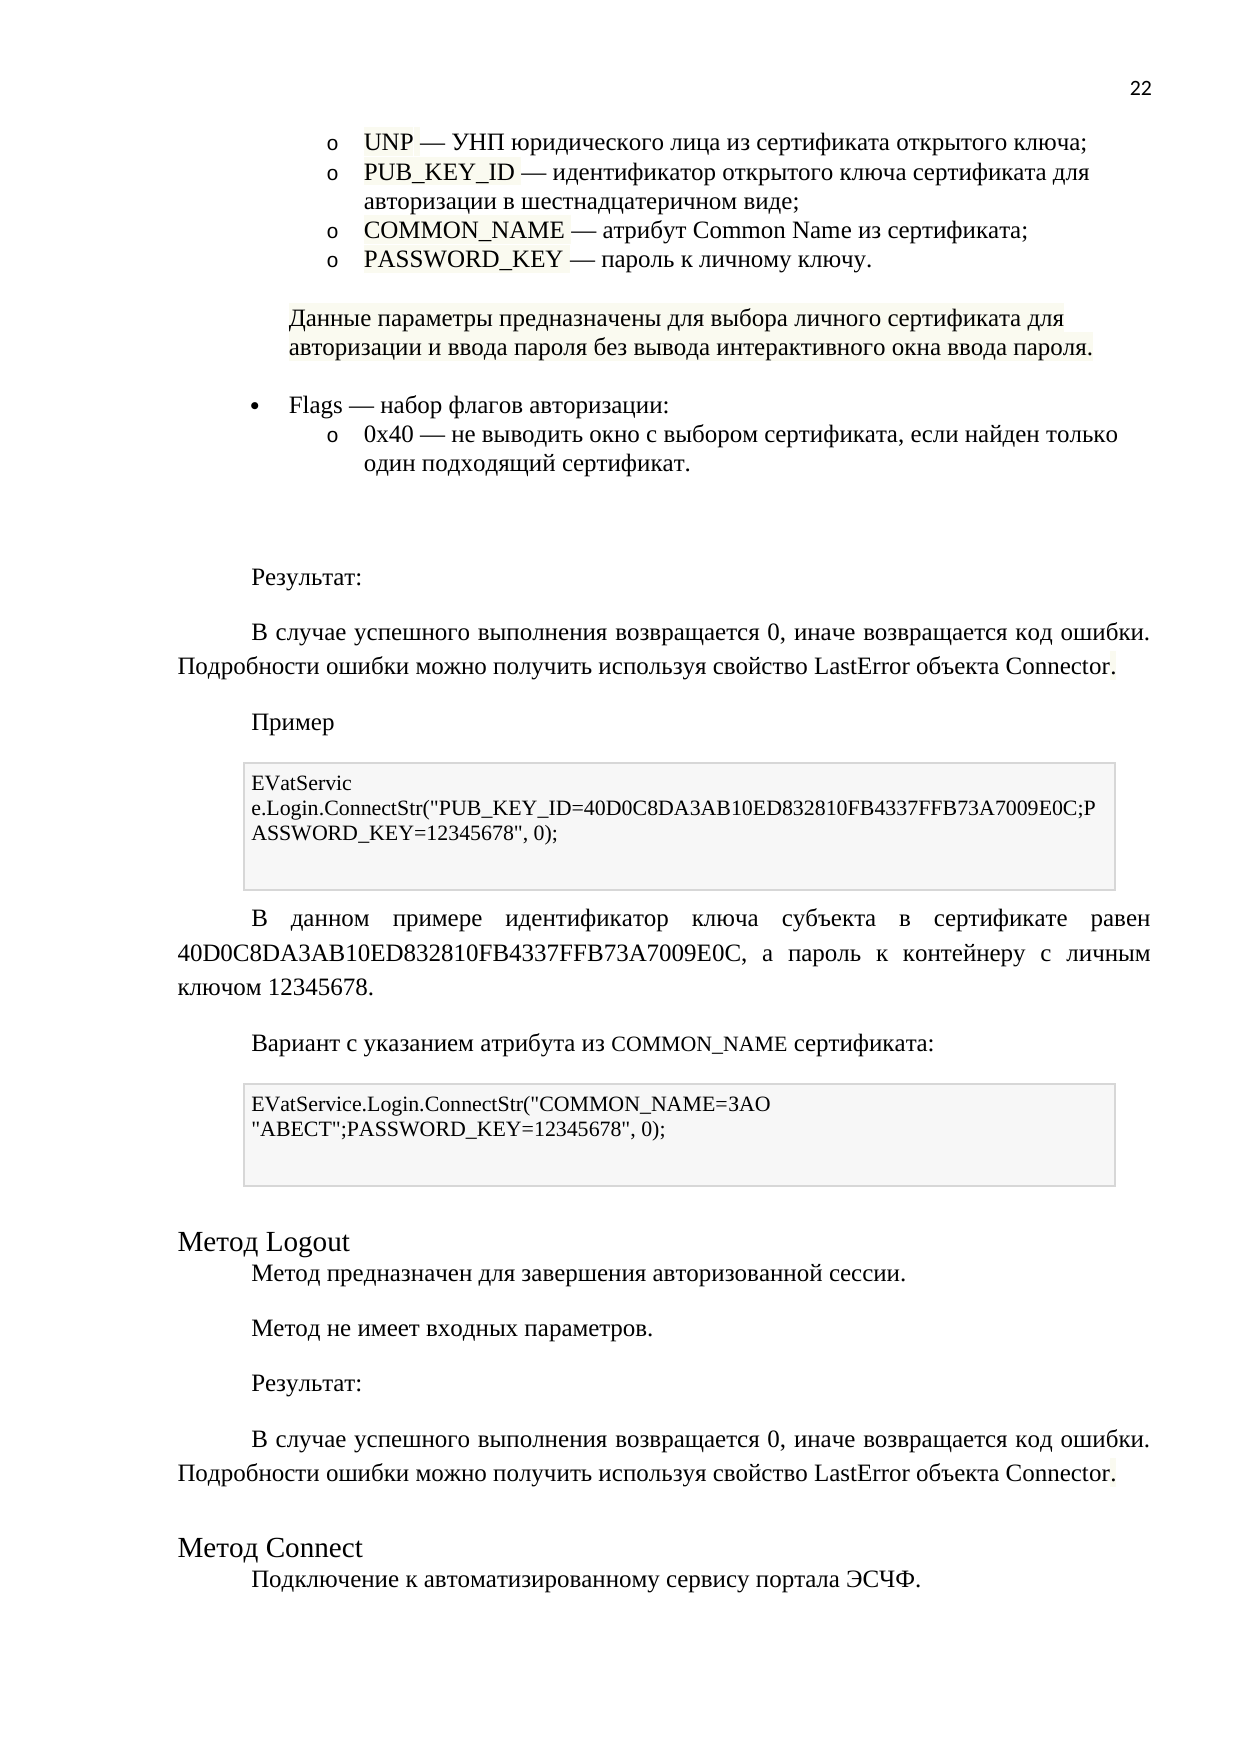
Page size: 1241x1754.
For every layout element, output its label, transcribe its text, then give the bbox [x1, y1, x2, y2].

text Подключение к автоматизированному сервису портала ЭСЧФ. [177, 1564, 1152, 1592]
list PASSWORD_KEY — пароль к личному ключу. [326, 244, 1152, 274]
list PUB_KEY_ID — идентификатор открытого ключа сертификата для авторизации в шестнадцатеричном виде; [326, 157, 1152, 215]
text В случае успешного выполнения возвращается 0, иначе возвращается код ошибки. Подробности ошибки можно получить используя свойство LastError объекта Connector. [177, 1424, 1152, 1487]
text EVatService.Login.ConnectStr("PUB_KEY_ID=40D0C8DA3AB10ED832810FB4337FFB73A7009E0C;PASSWORD_KEY=12345678", 0); [245, 764, 1114, 845]
text Метод не имеет входных параметров. [177, 1313, 1152, 1342]
text В данном примере идентификатор ключа субъекта в сертификате равен 40D0C8DA3AB10ED832810FB4337FFB73A7009E0C, а пароль к контейнеру с личным ключом 12345678. [177, 903, 1152, 1001]
list 0x40 — не выводить окно с выбором сертификата, если найден только один подходящий сертификат. [326, 419, 1152, 477]
text Пример [177, 707, 1152, 735]
list COMMON_NAME — атрибут Common Name из сертификата; [571, 215, 1152, 244]
text EVatService.Login.ConnectStr("COMMON_NAME=ЗАО "АВЕСТ";PASSWORD_KEY=12345678", 0); [245, 1085, 1114, 1141]
subtitle Метод Connect [177, 1530, 1152, 1564]
text Метод предназначен для завершения авторизованной сессии. [177, 1258, 1152, 1287]
text Результат: [177, 562, 1152, 590]
list Flags — набор флагов авторизации: [251, 390, 1152, 419]
text Вариант с указанием атрибута из COMMON_NAME сертификата: [177, 1028, 1152, 1056]
text Результат: [177, 1368, 1152, 1397]
subtitle Метод Logout [177, 1224, 1152, 1258]
text В случае успешного выполнения возвращается 0, иначе возвращается код ошибки. Подробности ошибки можно получить используя свойство LastError объекта Connector. [177, 617, 1152, 680]
list UNP — УНП юридического лица из сертификата открытого ключа; [326, 127, 1152, 157]
